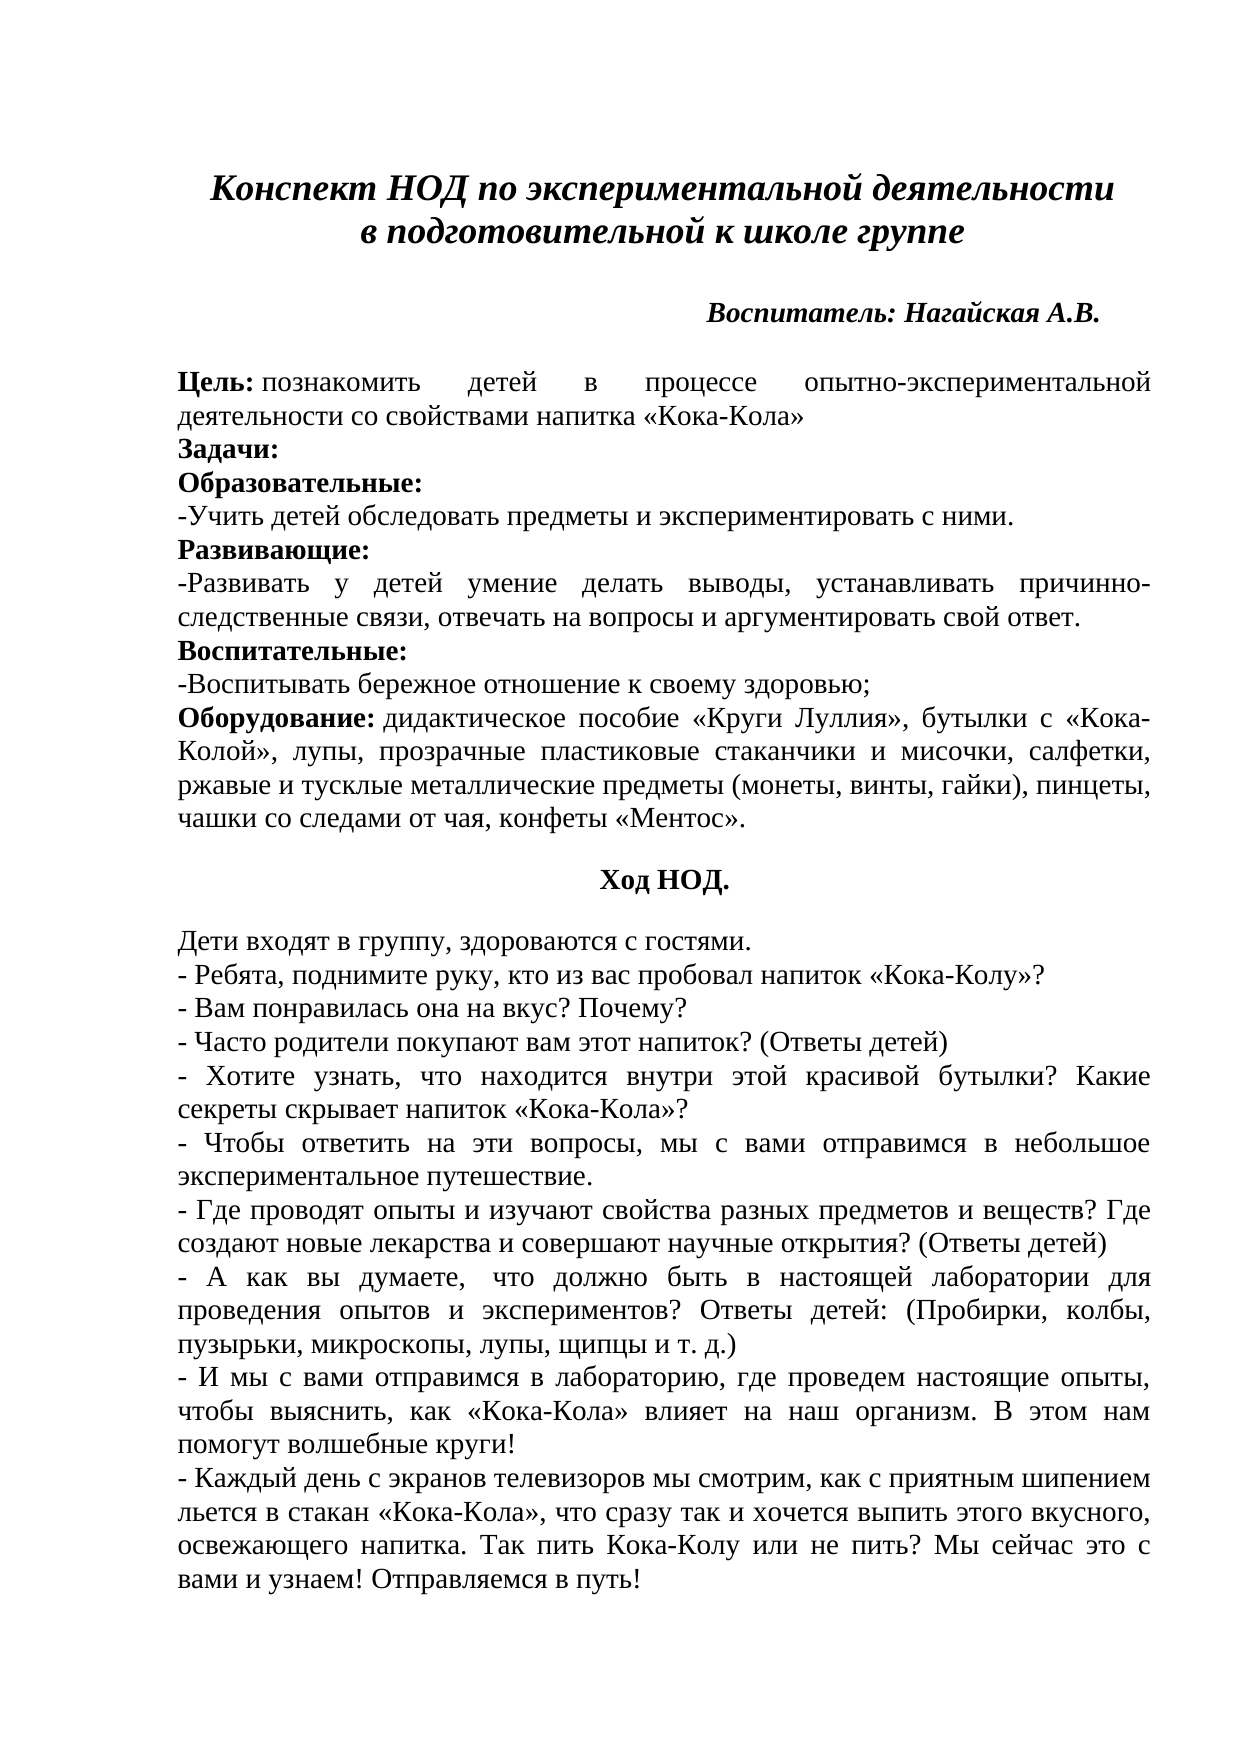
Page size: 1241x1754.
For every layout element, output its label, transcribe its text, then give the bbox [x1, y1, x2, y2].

text - Часто родители покупают вам этот напиток? (Ответы детей) [177, 1024, 1152, 1058]
text Оборудование: дидактическое пособие «Круги Луллия», бутылки с «Кока-Колой», лупы, прозрачные пластиковые стаканчики и мисочки, салфетки, ржавые и тусклые металлические предметы (монеты, винты, гайки), пинцеты, чашки со следами от чая, конфеты «Ментос». [177, 700, 1152, 834]
text - Где проводят опыты и изучают свойства разных предметов и веществ? Где создают новые лекарства и совершают научные открытия? (Ответы детей) [177, 1192, 1152, 1259]
text Ход НОД. [177, 862, 1152, 896]
text в подготовительной к школе группе [177, 209, 1152, 252]
text -Развивать у детей умение делать выводы, устанавливать причинно-следственные связи, отвечать на вопросы и аргументировать свой ответ. [177, 566, 1152, 633]
text Воспитательные: [177, 633, 1152, 666]
text - Ребята, поднимите руку, кто из вас пробовал напиток «Кока-Колу»? [177, 957, 1152, 991]
text Цель: познакомить детей в процессе опытно-экспериментальной деятельности со свойствами напитка «Кока-Кола» [177, 364, 1152, 431]
text - Хотите узнать, что находится внутри этой красивой бутылки? Какие секреты скрывает напиток «Кока-Кола»? [177, 1058, 1152, 1125]
text Развивающие: [177, 532, 1152, 566]
text - А как вы думаете, что должно быть в настоящей лаборатории для проведения опытов и экспериментов? Ответы детей: (Пробирки, колбы, пузырьки, микроскопы, лупы, щипцы и т. д.) [177, 1259, 1152, 1359]
text - И мы с вами отправимся в лабораторию, где проведем настоящие опыты, чтобы выяснить, как «Кока-Кола» влияет на наш организм. В этом нам помогут волшебные круги! [177, 1359, 1152, 1460]
text - Вам понравилась она на вкус? Почему? [177, 991, 1152, 1024]
text - Чтобы ответить на эти вопросы, мы с вами отправимся в небольшое экспериментальное путешествие. [177, 1125, 1152, 1192]
text Образовательные: [177, 465, 1152, 498]
text Воспитатель: Нагайская А.В. [177, 295, 1152, 329]
text - Каждый день с экранов телевизоров мы смотрим, как с приятным шипением льется в стакан «Кока-Кола», что сразу так и хочется выпить этого вкусного, освежающего напитка. Так пить Кока-Колу или не пить? Мы сейчас это с вами и узнаем! Отправляемся в путь! [177, 1460, 1152, 1594]
text Дети входят в группу, здороваются с гостями. [177, 923, 1152, 957]
text -Воспитывать бережное отношение к своему здоровью; [177, 666, 1152, 700]
text -Учить детей обследовать предметы и экспериментировать с ними. [177, 498, 1152, 532]
text Задачи: [177, 431, 1152, 465]
text Конспект НОД по экспериментальной деятельности [177, 166, 1152, 209]
